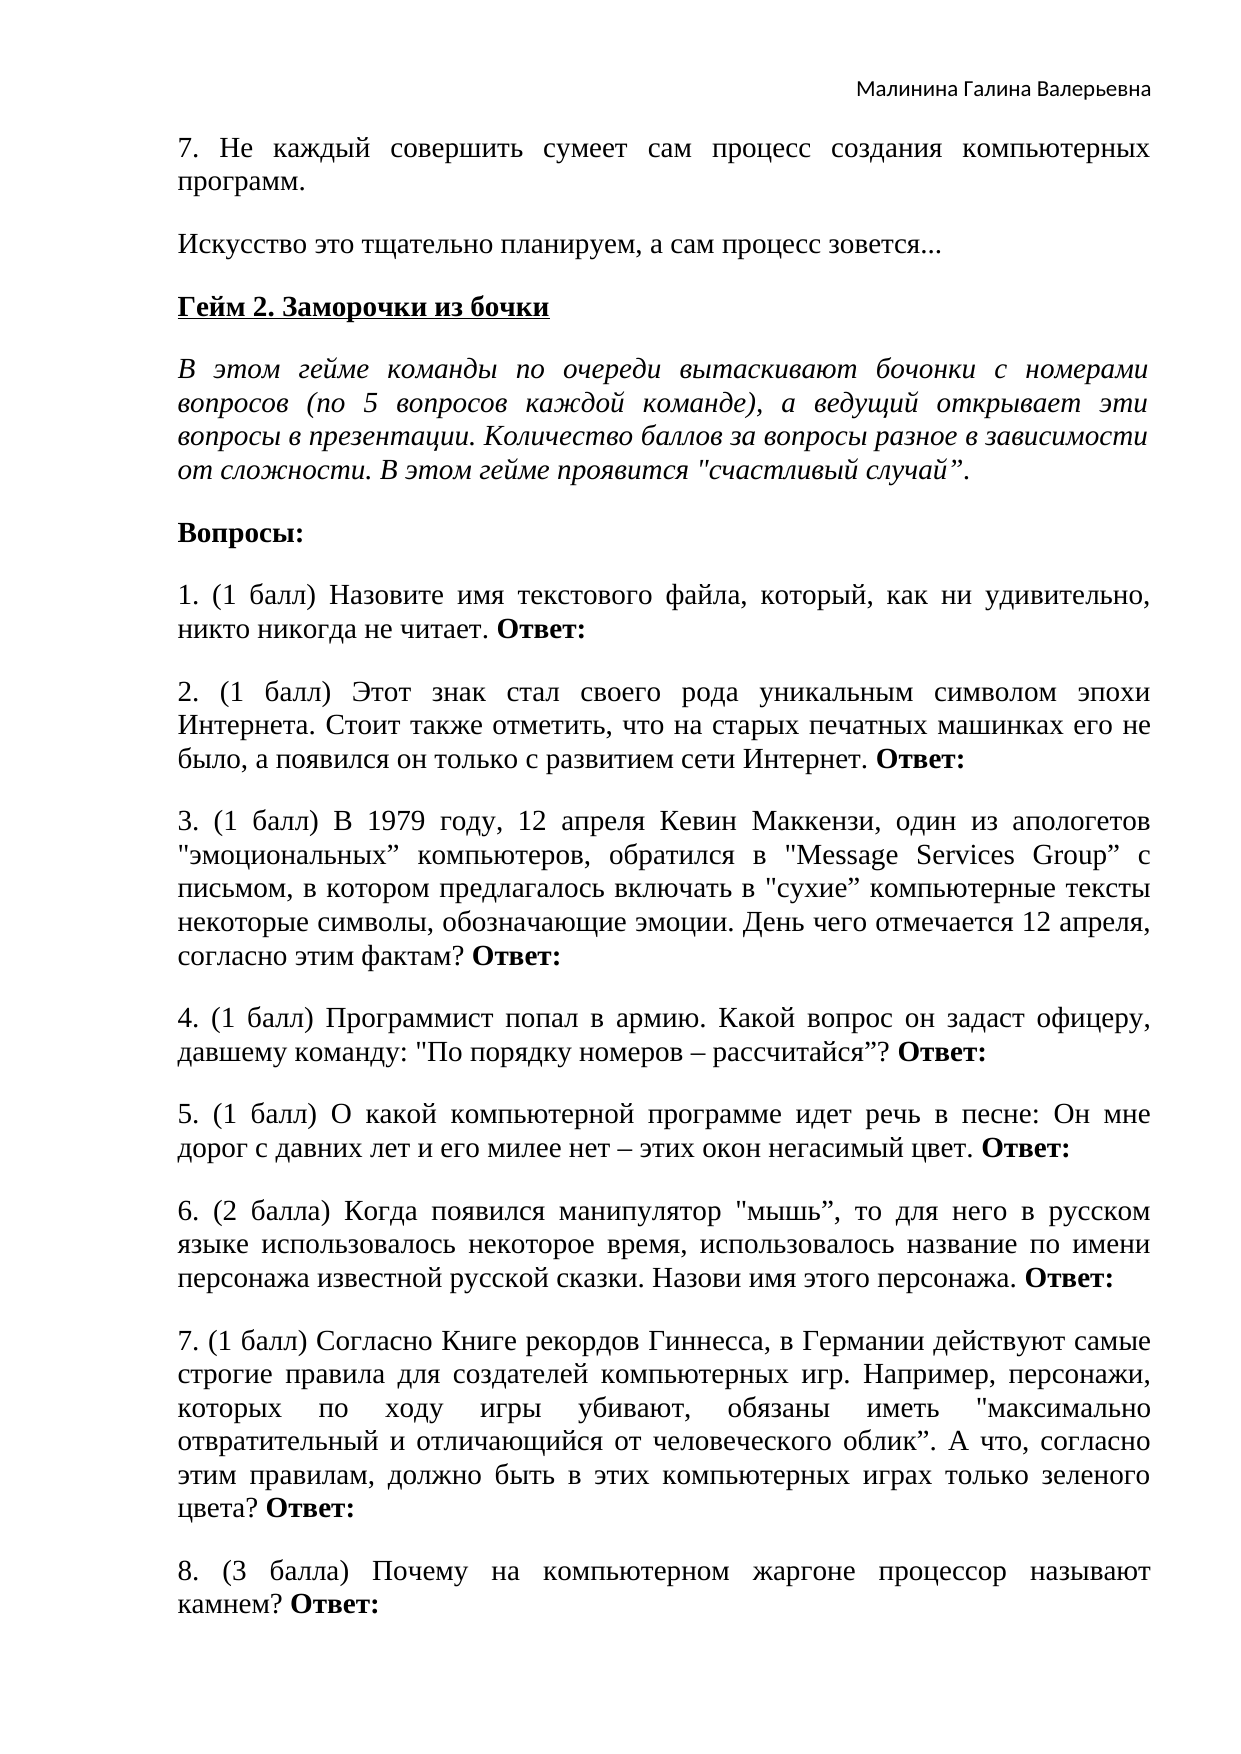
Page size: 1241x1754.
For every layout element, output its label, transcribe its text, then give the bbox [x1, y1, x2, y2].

text 8. (3 балла) Почему на компьютерном жаргоне процессор называют камнем? Ответ: [177, 1553, 1152, 1620]
text Искусство это тщательно планируем, а сам процесс зовется... [177, 226, 1152, 259]
text 1. (1 балл) Назовите имя текстового файла, который, как ни удивительно, никто никогда не читает. Ответ: [177, 577, 1152, 644]
text 6. (2 балла) Когда появился манипулятор "мышь”, то для него в русском языке использовалось некоторое время, использовалось название по имени персонажа известной русской сказки. Назови имя этого персонажа. Ответ: [177, 1193, 1152, 1293]
text 5. (1 балл) О какой компьютерной программе идет речь в песне: Он мне дорог с давних лет и его милее нет – этих окон негасимый цвет. Ответ: [177, 1097, 1152, 1164]
text Вопросы: [177, 515, 1152, 548]
text Гейм 2. Заморочки из бочки [177, 289, 1152, 322]
text В этом гейме команды по очереди вытаскивают бочонки с номерами вопросов (по 5 вопросов каждой команде), а ведущий открывает эти вопросы в презентации. Количество баллов за вопросы разное в зависимости от сложности. В этом гейме проявится "счастливый случай”. [177, 351, 1152, 486]
text 3. (1 балл) В 1979 году, 12 апреля Кевин Маккензи, один из апологетов "эмоциональных” компьютеров, обратился в "Message Services Group” с письмом, в котором предлагалось включать в "сухие” компьютерные тексты некоторые символы, обозначающие эмоции. День чего отмечается 12 апреля, согласно этим фактам? Ответ: [177, 803, 1152, 971]
text 4. (1 балл) Программист попал в армию. Какой вопрос он задаст офицеру, давшему команду: "По порядку номеров – рассчитайся”? Ответ: [177, 1000, 1152, 1067]
text 2. (1 балл) Этот знак стал своего рода уникальным символом эпохи Интернета. Стоит также отметить, что на старых печатных машинках его не было, а появился он только с развитием сети Интернет. Ответ: [177, 674, 1152, 774]
text 7. Не каждый совершить сумеет сам процесс создания компьютерных программ. [177, 130, 1152, 197]
text 7. (1 балл) Согласно Книге рекордов Гиннесса, в Германии действуют самые строгие правила для создателей компьютерных игр. Например, персонажи, которых по ходу игры убивают, обязаны иметь "максимально отвратительный и отличающийся от человеческого облик”. А что, согласно этим правилам, должно быть в этих компьютерных играх только зеленого цвета? Ответ: [177, 1323, 1152, 1524]
